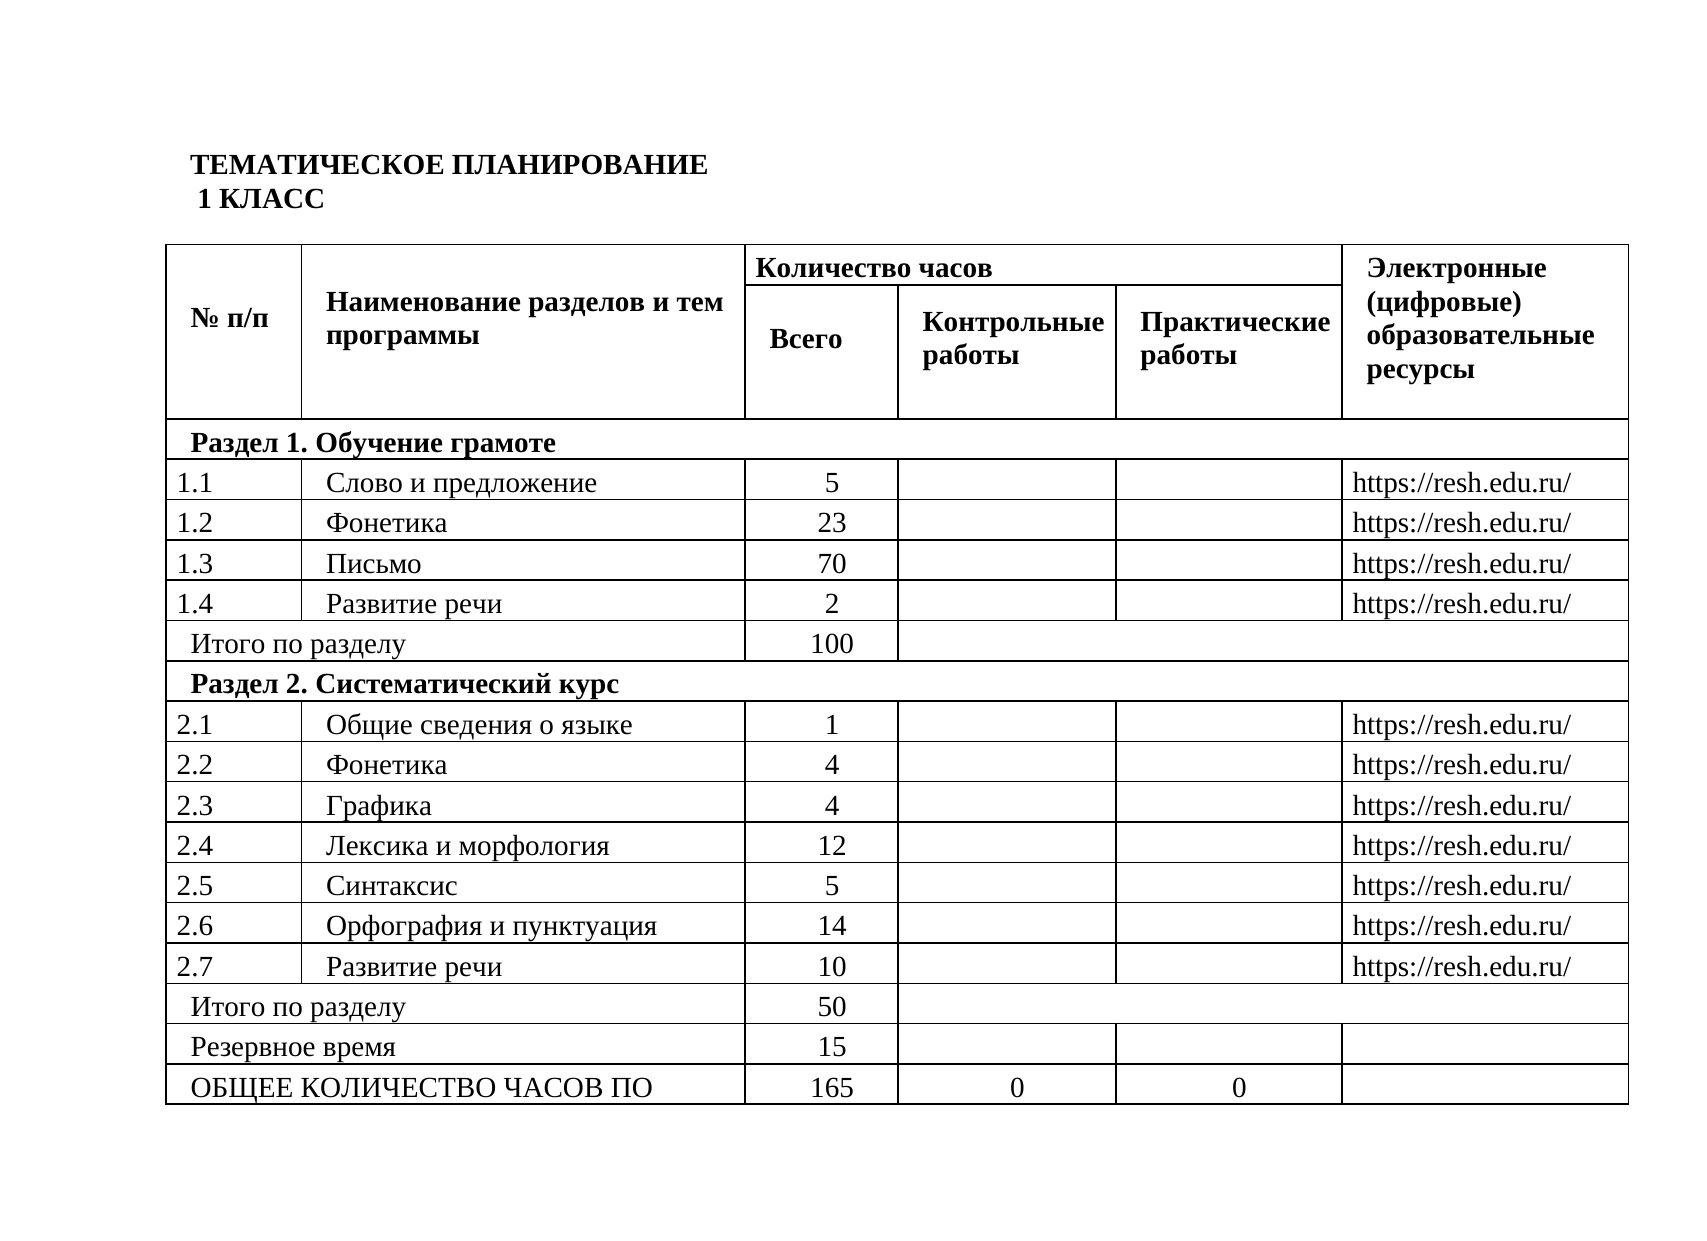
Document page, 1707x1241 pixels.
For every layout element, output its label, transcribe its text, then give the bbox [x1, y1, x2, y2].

table_cell [1117, 782, 1341, 821]
table_cell [1117, 944, 1341, 982]
table_cell [1343, 1024, 1628, 1063]
table_cell 12 [746, 823, 897, 861]
table_cell Развитие речи [302, 944, 744, 982]
table_cell Итого по разделу [167, 984, 744, 1023]
table_cell 2.4 [167, 823, 301, 861]
table_cell [899, 581, 1115, 619]
table_cell https://resh.edu.ru/ [1343, 863, 1628, 902]
table_cell [899, 944, 1115, 982]
table_cell Раздел 1. Обучение грамоте [167, 420, 1628, 458]
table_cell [167, 1065, 744, 1103]
table_cell [899, 903, 1115, 942]
table_cell [1117, 863, 1341, 902]
table_cell https://resh.edu.ru/ [1343, 500, 1628, 539]
table_cell Орфография и пунктуация [302, 903, 744, 942]
table_cell 1.3 [167, 541, 301, 579]
text ТЕМАТИЧЕСКОЕ ПЛАНИРОВАНИЕ [190, 147, 1618, 181]
table_cell Лексика и морфология [302, 823, 744, 861]
table_cell Графика [302, 782, 744, 821]
table_cell 4 [746, 742, 897, 781]
table_header Электронные (цифровые) образовательные ресурсы [1343, 245, 1628, 418]
table_header № п/п [167, 245, 301, 418]
table_cell Контрольные работы [899, 286, 1115, 418]
table_cell 5 [746, 460, 897, 499]
table_cell https://resh.edu.ru/ [1343, 742, 1628, 781]
table_cell 23 [746, 500, 897, 539]
table_cell 1.1 [167, 460, 301, 499]
table_cell 2.3 [167, 782, 301, 821]
table_cell [899, 1024, 1115, 1063]
table_cell Слово и предложение [302, 460, 744, 499]
table_cell https://resh.edu.ru/ [1343, 944, 1628, 982]
table_cell 0 [1117, 1065, 1341, 1103]
table_cell https://resh.edu.ru/ [1343, 903, 1628, 942]
table_cell 1 [746, 702, 897, 741]
table_cell [899, 742, 1115, 781]
table_cell [899, 984, 1628, 1023]
table_cell 1.4 [167, 581, 301, 619]
table_cell Раздел 2. Систематический курс [167, 662, 1628, 700]
table_cell 15 [746, 1024, 897, 1063]
table_cell [1117, 702, 1341, 741]
table_cell 2.7 [167, 944, 301, 982]
table_cell https://resh.edu.ru/ [1343, 702, 1628, 741]
table_cell 50 [746, 984, 897, 1023]
table_cell 2 [746, 581, 897, 619]
table_cell 1.2 [167, 500, 301, 539]
table_cell Итого по разделу [167, 621, 744, 660]
text 1 КЛАСС [190, 181, 1618, 214]
table_cell [1117, 500, 1341, 539]
table_cell 10 [746, 944, 897, 982]
table_cell 0 [899, 1065, 1115, 1103]
table_cell Общие сведения о языке [302, 702, 744, 741]
table_cell https://resh.edu.ru/ [1343, 581, 1628, 619]
table_cell [1117, 581, 1341, 619]
table_cell [1117, 460, 1341, 499]
table_cell [899, 863, 1115, 902]
table_cell [899, 500, 1115, 539]
table_cell [899, 621, 1628, 660]
table_cell [1117, 903, 1341, 942]
table_cell [899, 460, 1115, 499]
table_cell 70 [746, 541, 897, 579]
table_cell 2.6 [167, 903, 301, 942]
table_cell 14 [746, 903, 897, 942]
table_cell [1117, 1024, 1341, 1063]
table_cell 2.1 [167, 702, 301, 741]
table_header Количество часов [746, 245, 1341, 284]
table_cell 100 [746, 621, 897, 660]
table_cell [899, 702, 1115, 741]
table_cell Фонетика [302, 742, 744, 781]
table_cell Развитие речи [302, 581, 744, 619]
table_cell Практические работы [1117, 286, 1341, 418]
table_cell [1117, 742, 1341, 781]
table_cell 2.5 [167, 863, 301, 902]
table_cell Всего [746, 286, 897, 418]
table_cell Письмо [302, 541, 744, 579]
table_cell [899, 782, 1115, 821]
table_cell [899, 541, 1115, 579]
table_cell Резервное время [167, 1024, 744, 1063]
table_cell Синтаксис [302, 863, 744, 902]
table_cell 165 [746, 1065, 897, 1103]
table_cell https://resh.edu.ru/ [1343, 460, 1628, 499]
table_cell [1117, 541, 1341, 579]
table_cell https://resh.edu.ru/ [1343, 823, 1628, 861]
table_cell 4 [746, 782, 897, 821]
table_cell https://resh.edu.ru/ [1343, 782, 1628, 821]
table_header Наименование разделов и тем программы [302, 245, 744, 418]
table_cell https://resh.edu.ru/ [1343, 541, 1628, 579]
table_cell 2.2 [167, 742, 301, 781]
table_cell [1117, 823, 1341, 861]
table_cell [899, 823, 1115, 861]
table_cell 5 [746, 863, 897, 902]
table_cell [1343, 1065, 1628, 1103]
table_cell Фонетика [302, 500, 744, 539]
